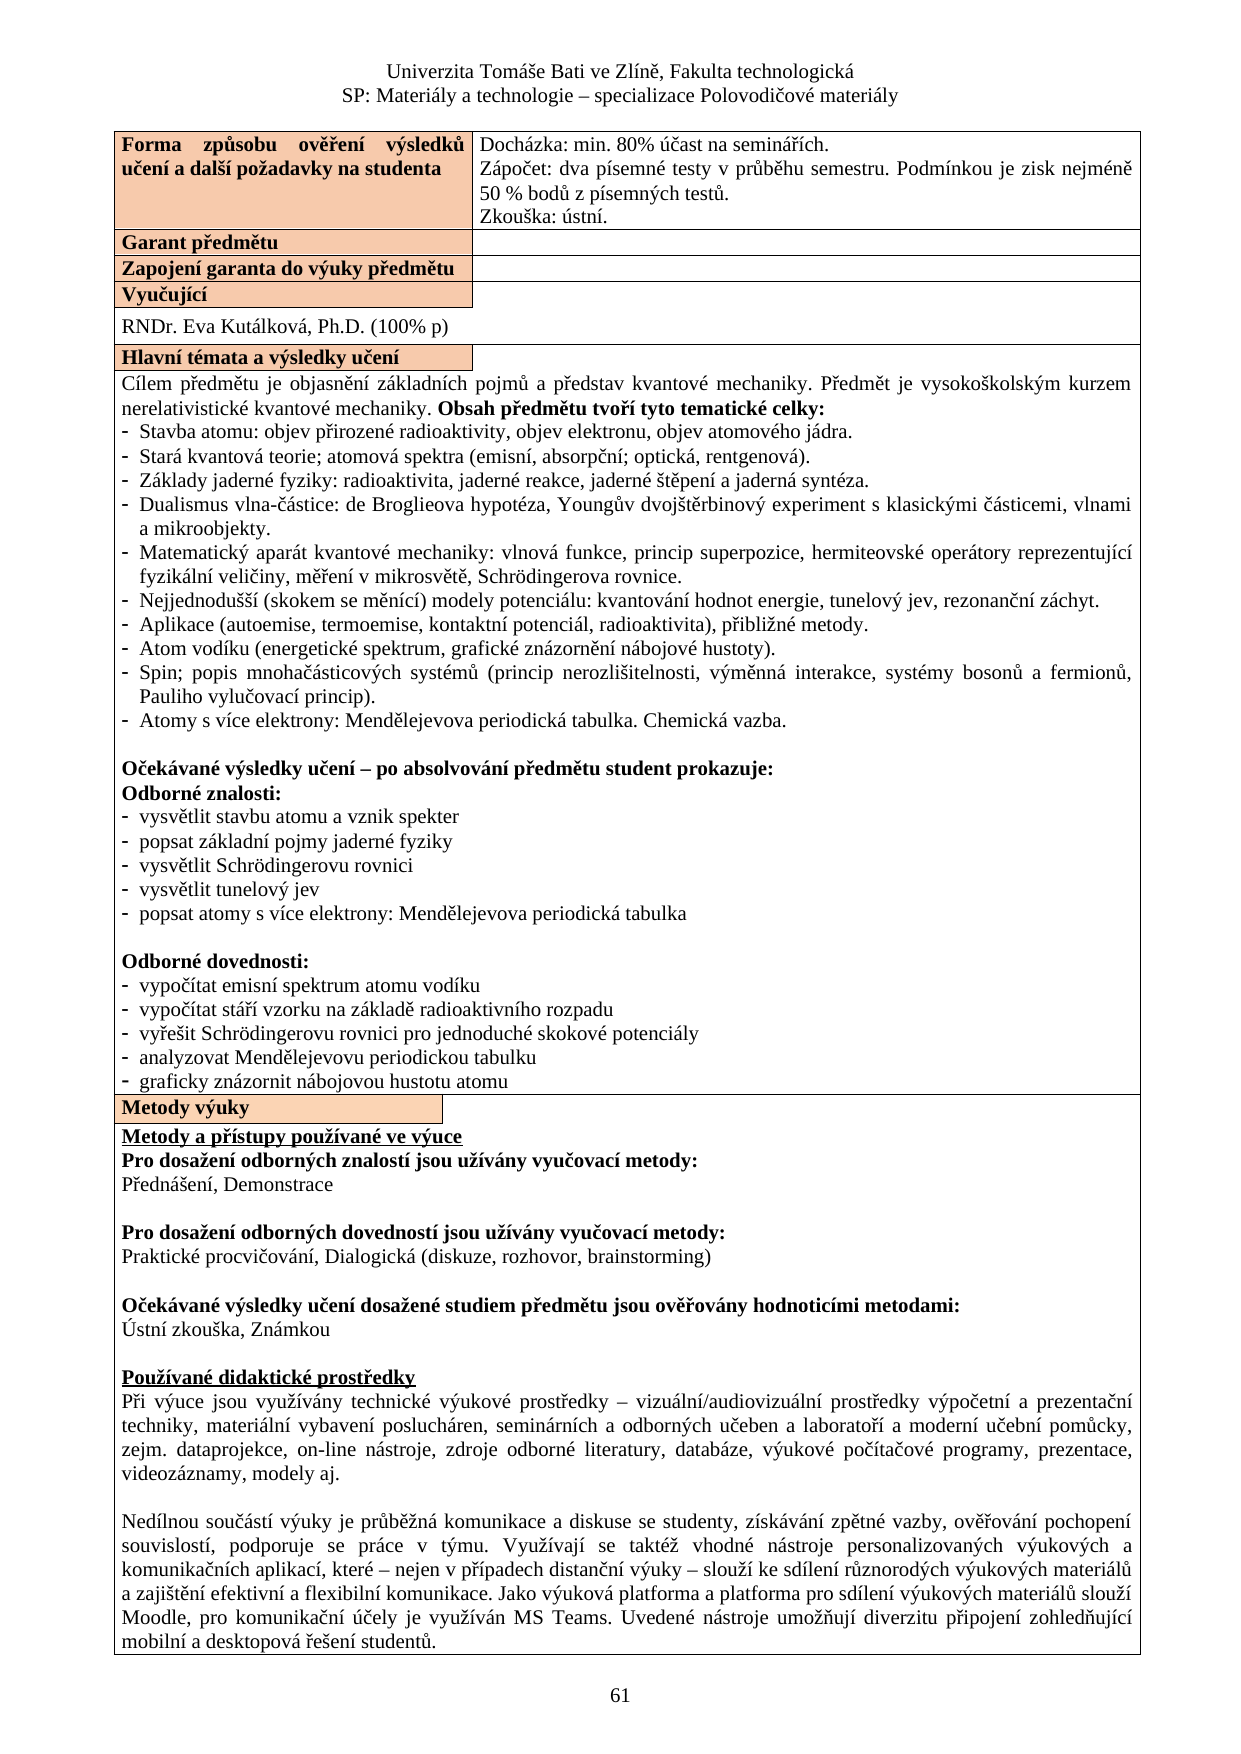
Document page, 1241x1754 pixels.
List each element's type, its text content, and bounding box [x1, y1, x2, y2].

table_cell Garant předmětu [115, 230, 472, 254]
table_cell Zapojení garanta do výuky předmětu [115, 256, 472, 281]
table_cell Cílem předmětu je objasnění základních pojmů a představ kvantové mechaniky. Předmět je vysokoškolským kurzem nerelativistické kvantové mechaniky. Obsah předmětu tvoří tyto tematické celky: Stavba atomu: objev přirozené radioaktivity, objev elektronu, objev atomového jádra. Stará kvantová teorie; atomová spektra (emisní, absorpční; optická, rentgenová). Základy jaderné fyziky: radioaktivita, jaderné reakce, jaderné štěpení a jaderná syntéza. Dualismus vlna-částice: de Broglieova hypotéza, Youngův dvojštěrbinový experiment s klasickými částicemi, vlnami a mikroobjekty. Matematický aparát kvantové mechaniky: vlnová funkce, princip superpozice, hermiteovské operátory reprezentující fyzikální veličiny, měření v mikrosvětě, Schrödingerova rovnice. Nejjednodušší (skokem se měnící) modely potenciálu: kvantování hodnot energie, tunelový jev, rezonanční záchyt. Aplikace (autoemise, termoemise, kontaktní potenciál, radioaktivita), přibližné metody. Atom vodíku (energetické spektrum, grafické znázornění nábojové hustoty). Spin; popis mnohačásticových systémů (princip nerozlišitelnosti, výměnná interakce, systémy bosonů a fermionů, Pauliho vylučovací princip). Atomy s více elektrony: Mendělejevova periodická tabulka. Chemická vazba. Očekávané výsledky učení – po absolvování předmětu student prokazuje: Odborné znalosti: vysvětlit stavbu atomu a vznik spekter popsat základní pojmy jaderné fyziky vysvětlit Schrödingerovu rovnici vysvětlit tunelový jev popsat atomy s více elektrony: Mendělejevova periodická tabulka Odborné dovednosti: vypočítat emisní spektrum atomu vodíku vypočítat stáří vzorku na základě radioaktivního rozpadu vyřešit Schrödingerovu rovnici pro jednoduché skokové potenciály analyzovat Mendělejevovu periodickou tabulku graficky znázornit nábojovou hustotu atomu [115, 370, 1140, 1093]
table_cell Metody výuky [115, 1095, 442, 1123]
table_cell Forma způsobu ověření výsledků učení a další požadavky na studenta [115, 132, 472, 228]
table_cell [443, 1095, 1140, 1123]
table_cell [473, 282, 1140, 307]
table_cell Hlavní témata a výsledky učení [115, 345, 472, 370]
table_cell [473, 256, 1140, 281]
table_cell RNDr. Eva Kutálková, Ph.D. (100% p) [115, 307, 1140, 344]
table_cell [473, 345, 1140, 370]
table_cell Docházka: min. 80% účast na seminářích. Zápočet: dva písemné testy v průběhu semestru. Podmínkou je zisk nejméně 50 % bodů z písemných testů. Zkouška: ústní. [473, 132, 1140, 228]
table_cell Vyučující [115, 282, 472, 307]
table_cell Metody a přístupy používané ve výuce Pro dosažení odborných znalostí jsou užívány vyučovací metody: Přednášení, Demonstrace Pro dosažení odborných dovedností jsou užívány vyučovací metody: Praktické procvičování, Dialogická (diskuze, rozhovor, brainstorming) Očekávané výsledky učení dosažené studiem předmětu jsou ověřovány hodnoticími metodami: Ústní zkouška, Známkou Používané didaktické prostředky Při výuce jsou využívány technické výukové prostředky – vizuální/audiovizuální prostředky výpočetní a prezentační techniky, materiální vybavení poslucháren, seminárních a odborných učeben a laboratoří a moderní učební pomůcky, zejm. dataprojekce, on-line nástroje, zdroje odborné literatury, databáze, výukové počítačové programy, prezentace, videozáznamy, modely aj. Nedílnou součástí výuky je průběžná komunikace a diskuse se studenty, získávání zpětné vazby, ověřování pochopení souvislostí, podporuje se práce v týmu. Využívají se taktéž vhodné nástroje personalizovaných výukových a komunikačních aplikací, které – nejen v případech distanční výuky – slouží ke sdílení různorodých výukových materiálů a zajištění efektivní a flexibilní komunikace. Jako výuková platforma a platforma pro sdílení výukových materiálů slouží Moodle, pro komunikační účely je využíván MS Teams. Uvedené nástroje umožňují diverzitu připojení zohledňující mobilní a desktopová řešení studentů. [115, 1123, 1140, 1653]
table_cell [473, 230, 1140, 254]
